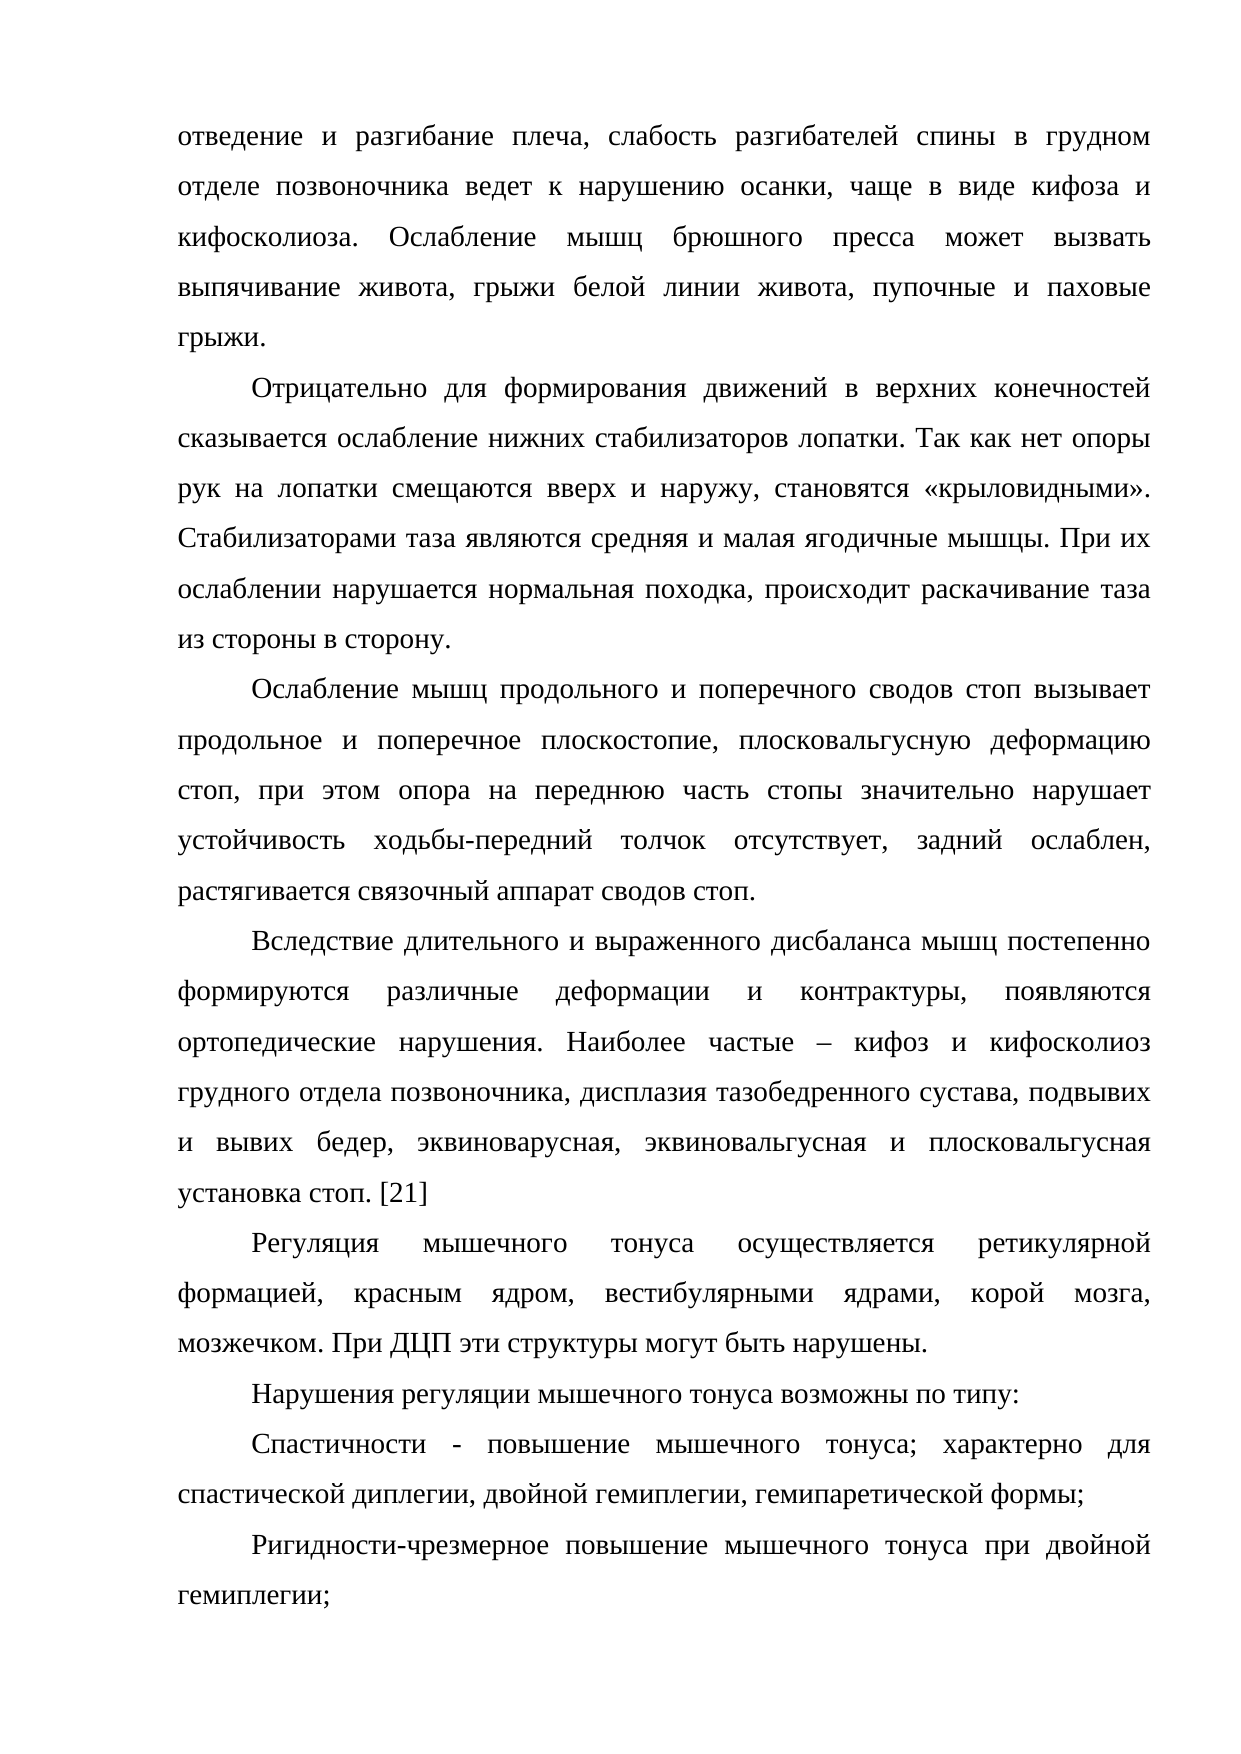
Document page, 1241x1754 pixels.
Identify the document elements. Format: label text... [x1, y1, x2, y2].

text Ригидности-чрезмерное повышение мышечного тонуса при двойной гемиплегии; [177, 1527, 1152, 1611]
text Ослабление мышц продольного и поперечного сводов стоп вызывает продольное и поперечное плоскостопие, плосковальгусную деформацию стоп, при этом опора на переднюю часть стопы значительно нарушает устойчивость ходьбы-передний толчок отсутствует, задний ослаблен, растягивается связочный аппарат сводов стоп. [177, 672, 1152, 906]
text Отрицательно для формирования движений в верхних конечностей сказывается ослабление нижних стабилизаторов лопатки. Так как нет опоры рук на лопатки смещаются вверх и наружу, становятся «крыловидными». Стабилизаторами таза являются средняя и малая ягодичные мышцы. При их ослаблении нарушается нормальная походка, происходит раскачивание таза из стороны в сторону. [177, 370, 1152, 655]
text Нарушения регуляции мышечного тонуса возможны по типу: [177, 1376, 1152, 1409]
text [177, 118, 1152, 353]
text Регуляция мышечного тонуса осуществляется ретикулярной формацией, красным ядром, вестибулярными ядрами, корой мозга, мозжечком. При ДЦП эти структуры могут быть нарушены. [177, 1225, 1152, 1359]
text Спастичности - повышение мышечного тонуса; характерно для спастической диплегии, двойной гемиплегии, гемипаретической формы; [177, 1426, 1152, 1510]
text Вследствие длительного и выраженного дисбаланса мышц постепенно формируются различные деформации и контрактуры, появляются ортопедические нарушения. Наиболее частые – кифоз и кифосколиоз грудного отдела позвоночника, дисплазия тазобедренного сустава, подвывих и вывих бедер, эквиноварусная, эквиновальгусная и плосковальгусная установка стоп. [21] [177, 923, 1152, 1208]
